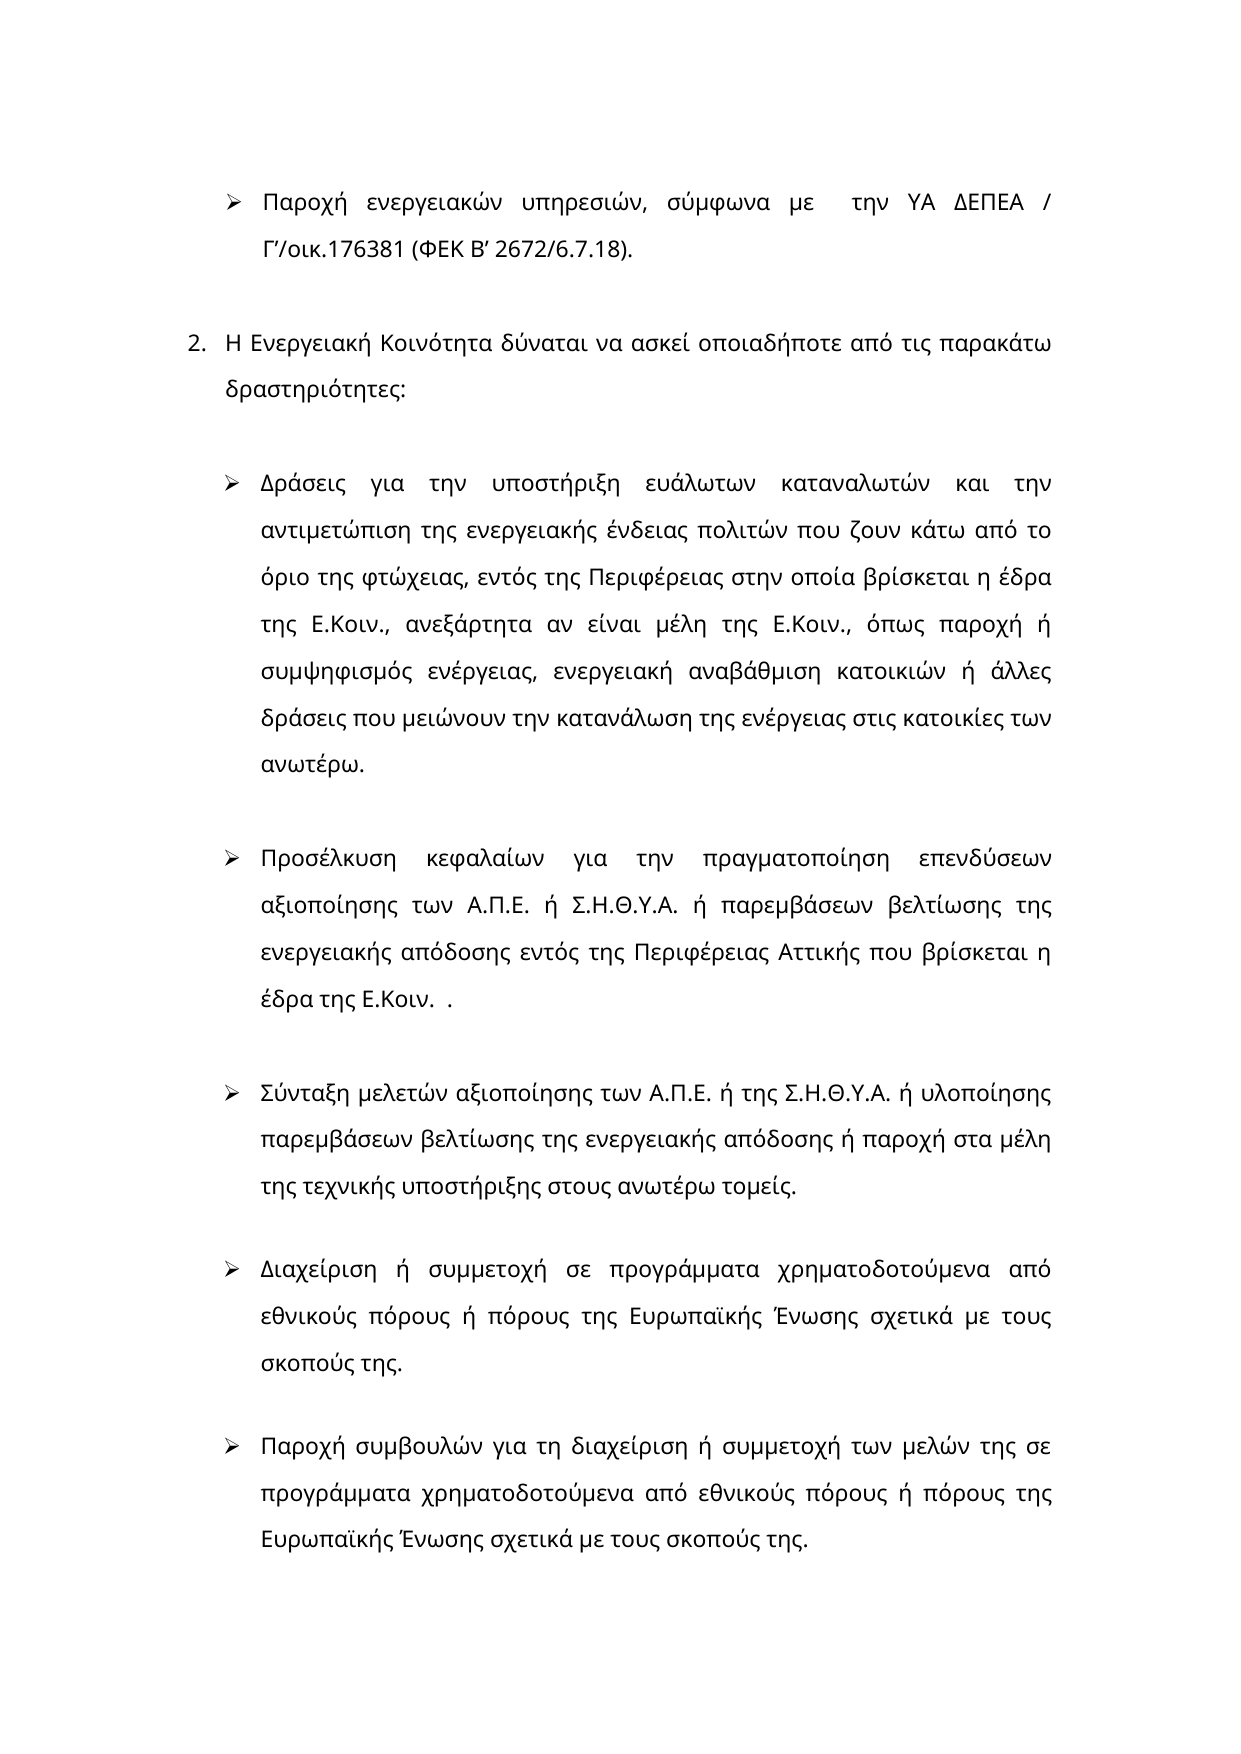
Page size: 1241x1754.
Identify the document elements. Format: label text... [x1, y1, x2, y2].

list Δράσεις για την υποστήριξη ευάλωτων καταναλωτών και την αντιμετώπιση της ενεργειακής ένδειας πολιτών που ζουν κάτω από το όριο της φτώχειας, εντός της Περιφέρειας στην οποία βρίσκεται η έδρα της Ε.Κοιν., ανεξάρτητα αν είναι μέλη της Ε.Κοιν., όπως παροχή ή συμψηφισμός ενέργειας, ενεργειακή αναβάθμιση κατοικιών ή άλλες δράσεις που μειώνουν την κατανάλωση της ενέργειας στις κατοικίες των ανωτέρω. [223, 467, 1053, 780]
list Διαχείριση ή συμμετοχή σε προγράμματα χρηματοδοτούμενα από εθνικούς πόρους ή πόρους της Ευρωπαϊκής Ένωσης σχετικά με τους σκοπούς της. [223, 1253, 1053, 1378]
list Η Ενεργειακή Κοινότητα δύναται να ασκεί οποιαδήποτε από τις παρακάτω δραστηριότητες: [187, 327, 1053, 405]
list Παροχή ενεργειακών υπηρεσιών, σύμφωνα με την ΥΑ ΔΕΠΕΑ / Γ’/οικ.176381 (ΦΕΚ Β’ 2672/6.7.18). [225, 186, 1053, 264]
list Παροχή συμβουλών για τη διαχείριση ή συμμετοχή των μελών της σε προγράμματα χρηματοδοτούμενα από εθνικούς πόρους ή πόρους της Ευρωπαϊκής Ένωσης σχετικά με τους σκοπούς της. [223, 1430, 1053, 1555]
list Προσέλκυση κεφαλαίων για την πραγματοποίηση επενδύσεων αξιοποίησης των Α.Π.Ε. ή Σ.Η.Θ.Υ.Α. ή παρεμβάσεων βελτίωσης της ενεργειακής απόδοσης εντός της Περιφέρειας Αττικής που βρίσκεται η έδρα της Ε.Κοιν. . [223, 842, 1053, 1014]
list Σύνταξη μελετών αξιοποίησης των Α.Π.Ε. ή της Σ.Η.Θ.Υ.Α. ή υλοποίησης παρεμβάσεων βελτίωσης της ενεργειακής απόδοσης ή παροχή στα μέλη της τεχνικής υποστήριξης στους ανωτέρω τομείς. [223, 1077, 1053, 1202]
